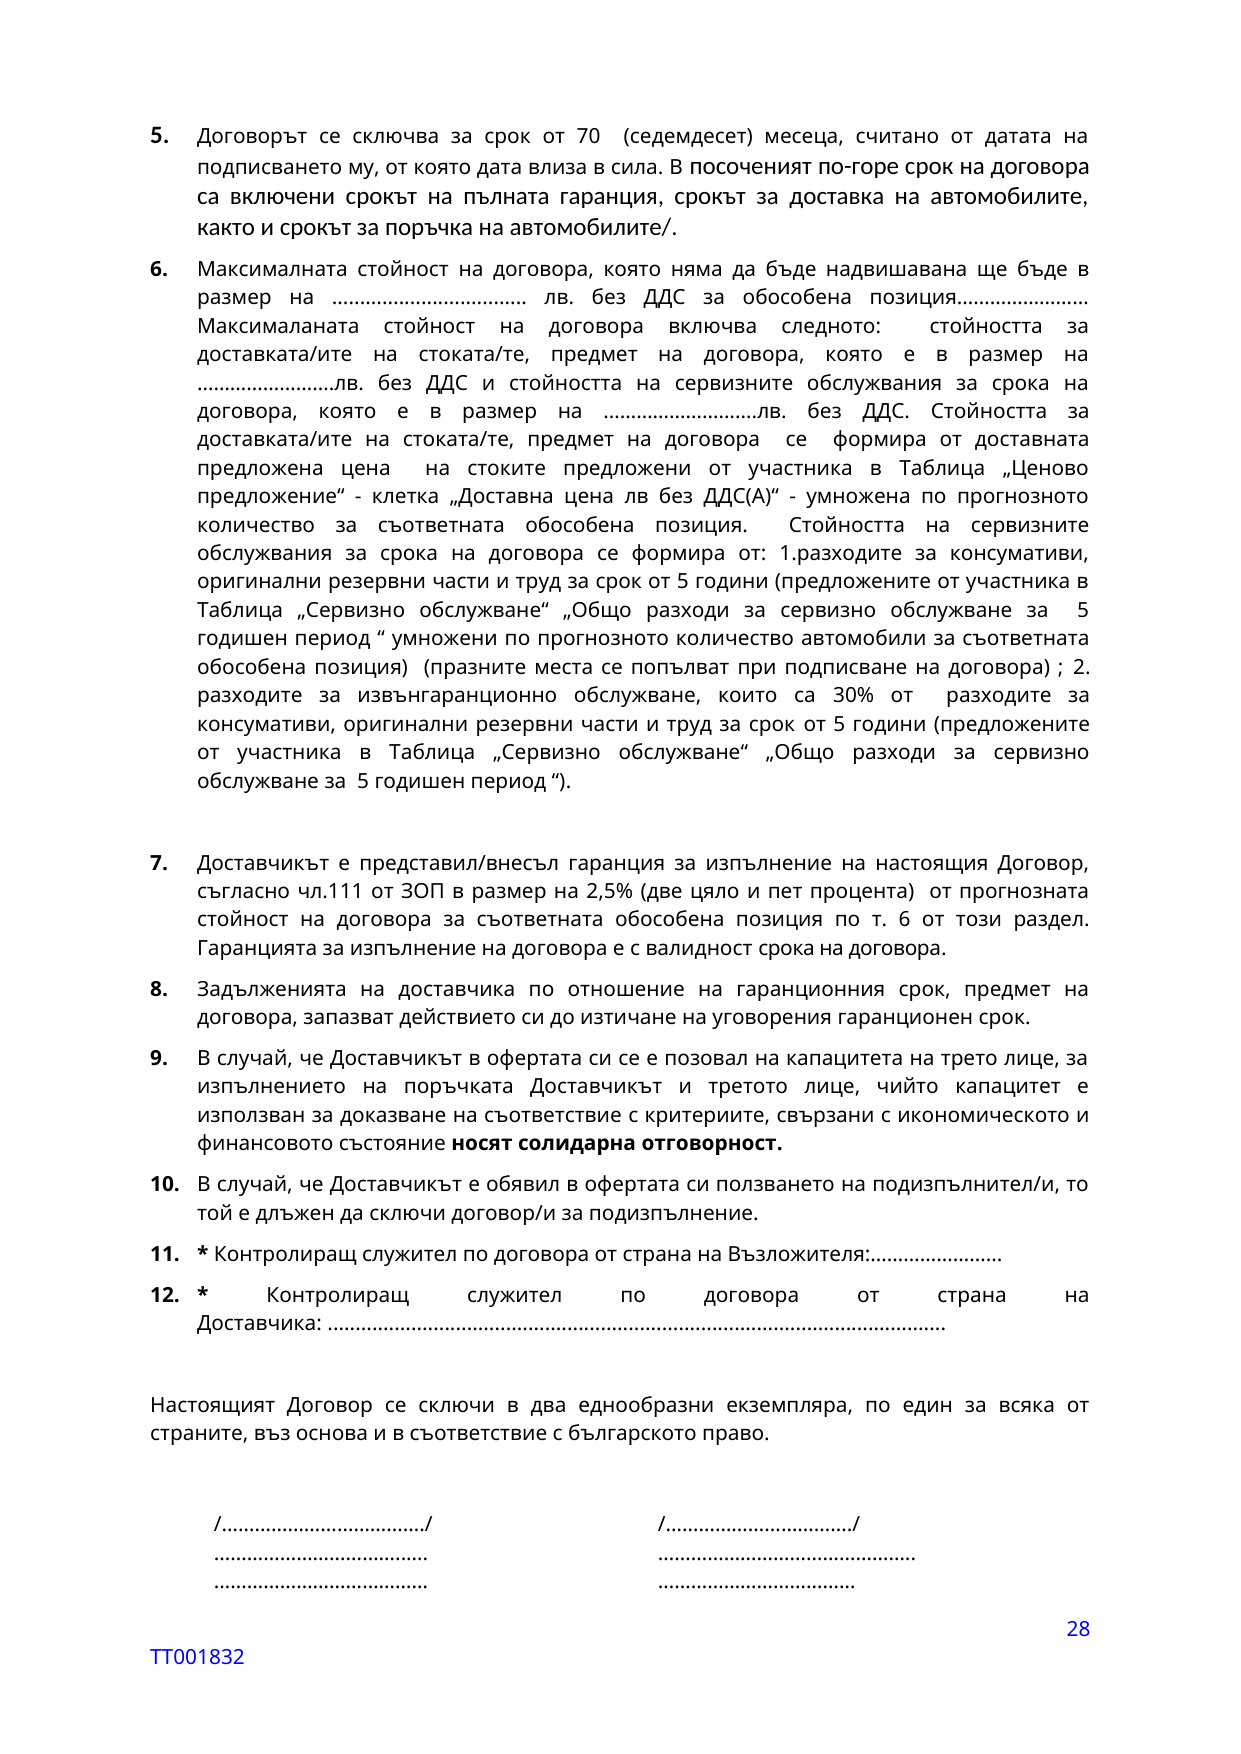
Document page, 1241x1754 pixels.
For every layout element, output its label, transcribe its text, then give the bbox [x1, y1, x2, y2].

list Задълженията на доставчика по отношение на гаранционния срок, предмет на договора, запазват действието си до изтичане на уговорения гаранционен срок. [150, 974, 1090, 1031]
list Доставчикът е представил/внесъл гаранция за изпълнение на настоящия Договор, съгласно чл.111 от ЗОП в размер на 2,5% (две цяло и пет процента) от прогнозната стойност на договора за съответната обособена позиция по т. 6 от този раздел. Гаранцията за изпълнение на договора е с валидност срока на договора. [150, 848, 1090, 961]
list Договорът се сключва за срок от 70 (седемдесет) месеца, считано от датата на подписването му, от която дата влиза в сила. В посоченият по-горе срок на договора са включени срокът на пълната гаранция, срокът за доставка на автомобилите, както и срокът за поръчка на автомобилите/. [150, 119, 1090, 241]
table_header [203, 1510, 646, 1595]
list * Контролиращ служител по договора от страна на Възложителя:…………………... [150, 1239, 1090, 1267]
list Максималната стойност на договора, която няма да бъде надвишавана ще бъде в размер на ................................... лв. без ДДС за обособена позиция…………………… Максималаната стойност на договора включва следното: стойността за доставката/ите на стоката/те, предмет на договора, която е в размер на …………………….лв. без ДДС и стойността на сервизните обслужвания за срока на договора, която е в размер на ……………………….лв. без ДДС. Стойността за доставката/ите на стоката/те, предмет на договора се формира от доставната предложена цена на стоките предложени от участника в Таблица „Ценово предложение“ - клетка „Доставна цена лв без ДДС(А)“ - умножена по прогнозното количество за съответната обособена позиция. Стойността на сервизните обслужвания за срока на договора се формира от: 1.разходите за консумативи, оригинални резервни части и труд за срок от 5 години (предложените от участника в Таблица „Сервизно обслужване“ „Общо разходи за сервизно обслужване за 5 годишен период “ умножени по прогнозното количество автомобили за съответната обособена позиция) (празните места се попълват при подписване на договора) ; 2. разходите за извънгаранционно обслужване, които са 30% от разходите за консумативи, оригинални резервни части и труд за срок от 5 години (предложените от участника в Таблица „Сервизно обслужване“ „Общо разходи за сервизно обслужване за 5 годишен период “). [150, 254, 1090, 794]
text Настоящият Договор се сключи в два еднообразни екземпляра, по един за всяка от страните, въз основа и в съответствие с българското право. [150, 1390, 1090, 1447]
list В случай, че Доставчикът в офертата си се е позовал на капацитета на трето лице, за изпълнението на поръчката Доставчикът и третото лице, чийто капацитет е използван за доказване на съответствие с критериите, свързани с икономическото и финансовото състояние носят солидарна отговорност. [150, 1043, 1090, 1157]
list * Контролиращ служител по договора от страна на Доставчика: ............................................................................................................... [150, 1280, 1090, 1337]
list В случай, че Доставчикът е обявил в офертата си ползването на подизпълнител/и, то той е длъжен да сключи договор/и за подизпълнение. [150, 1169, 1090, 1226]
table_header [646, 1510, 1090, 1595]
